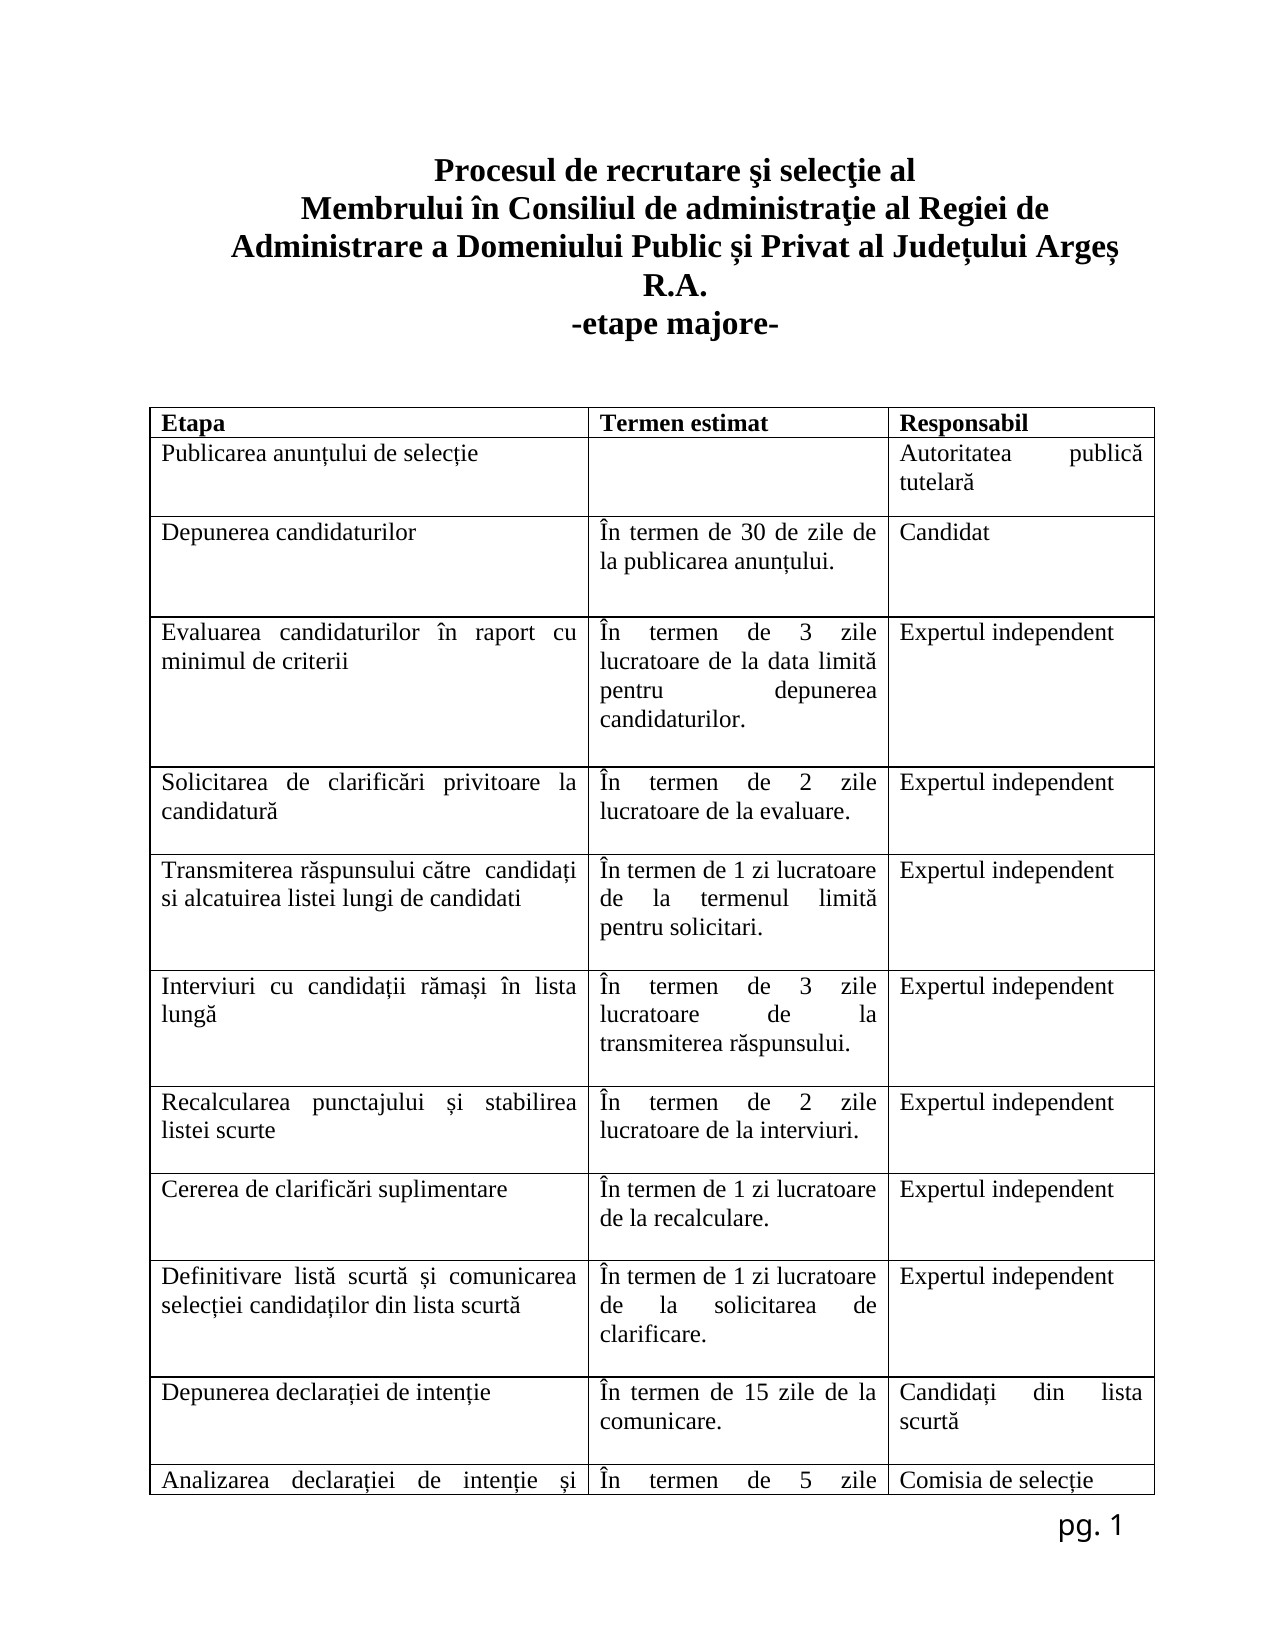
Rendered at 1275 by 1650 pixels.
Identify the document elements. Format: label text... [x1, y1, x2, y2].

text Membrului în Consiliul de administraţie al Regiei de Administrare a Domeniului Public și Privat al Județului Argeș R.A. [225, 188, 1125, 303]
table_header Termen estimat [589, 408, 888, 437]
table_cell În termen de 15 zile de la comunicare. [589, 1378, 888, 1464]
table_cell Autoritatea publică tutelară [889, 438, 1154, 516]
text Procesul de recrutare şi selecţie al [225, 150, 1125, 188]
table_cell Expertul independent [889, 971, 1154, 1086]
table_cell Publicarea anunțului de selecție [151, 438, 588, 516]
table_cell În termen de 3 zile lucratoare de la data limită pentru depunerea candidaturilor. [589, 618, 888, 766]
table_cell Solicitarea de clarificări privitoare la candidatură [151, 768, 588, 854]
table_cell Expertul independent [889, 618, 1154, 766]
table_cell Expertul independent [889, 855, 1154, 970]
table_cell Definitivare listă scurtă și comunicarea selecției candidaților din lista scurtă [151, 1261, 588, 1376]
table_cell Depunerea candidaturilor [151, 517, 588, 616]
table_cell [589, 1465, 888, 1493]
table_cell În termen de 30 de zile de la publicarea anunțului. [589, 517, 888, 616]
table_cell În termen de 3 zile lucratoare de la transmiterea răspunsului. [589, 971, 888, 1086]
table_cell Expertul independent [889, 768, 1154, 854]
table_cell Recalcularea punctajului și stabilirea listei scurte [151, 1087, 588, 1173]
table_header Responsabil [889, 408, 1154, 437]
table_cell În termen de 2 zile lucratoare de la interviuri. [589, 1087, 888, 1173]
table_cell Expertul independent [889, 1087, 1154, 1173]
table_cell [589, 438, 888, 516]
table_cell Evaluarea candidaturilor în raport cu minimul de criterii [151, 618, 588, 766]
table_cell În termen de 1 zi lucratoare de la recalculare. [589, 1174, 888, 1260]
table_header Etapa [151, 408, 588, 437]
table_cell Interviuri cu candidații rămași în lista lungă [151, 971, 588, 1086]
table_cell Depunerea declarației de intenție [151, 1378, 588, 1464]
table_cell Comisia de selecție [889, 1465, 1154, 1493]
table_cell Candidat [889, 517, 1154, 616]
table_cell Expertul independent [889, 1174, 1154, 1260]
text -etape majore- [225, 303, 1125, 342]
table_cell Expertul independent [889, 1261, 1154, 1376]
table_cell În termen de 2 zile lucratoare de la evaluare. [589, 768, 888, 854]
table_cell Cererea de clarificări suplimentare [151, 1174, 588, 1260]
table_cell În termen de 1 zi lucratoare de la termenul limită pentru solicitari. [589, 855, 888, 970]
table_cell Candidați din lista scurtă [889, 1378, 1154, 1464]
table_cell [151, 1465, 588, 1493]
table_cell Transmiterea răspunsului către candidați si alcatuirea listei lungi de candidati [151, 855, 588, 970]
table_cell În termen de 1 zi lucratoare de la solicitarea de clarificare. [589, 1261, 888, 1376]
